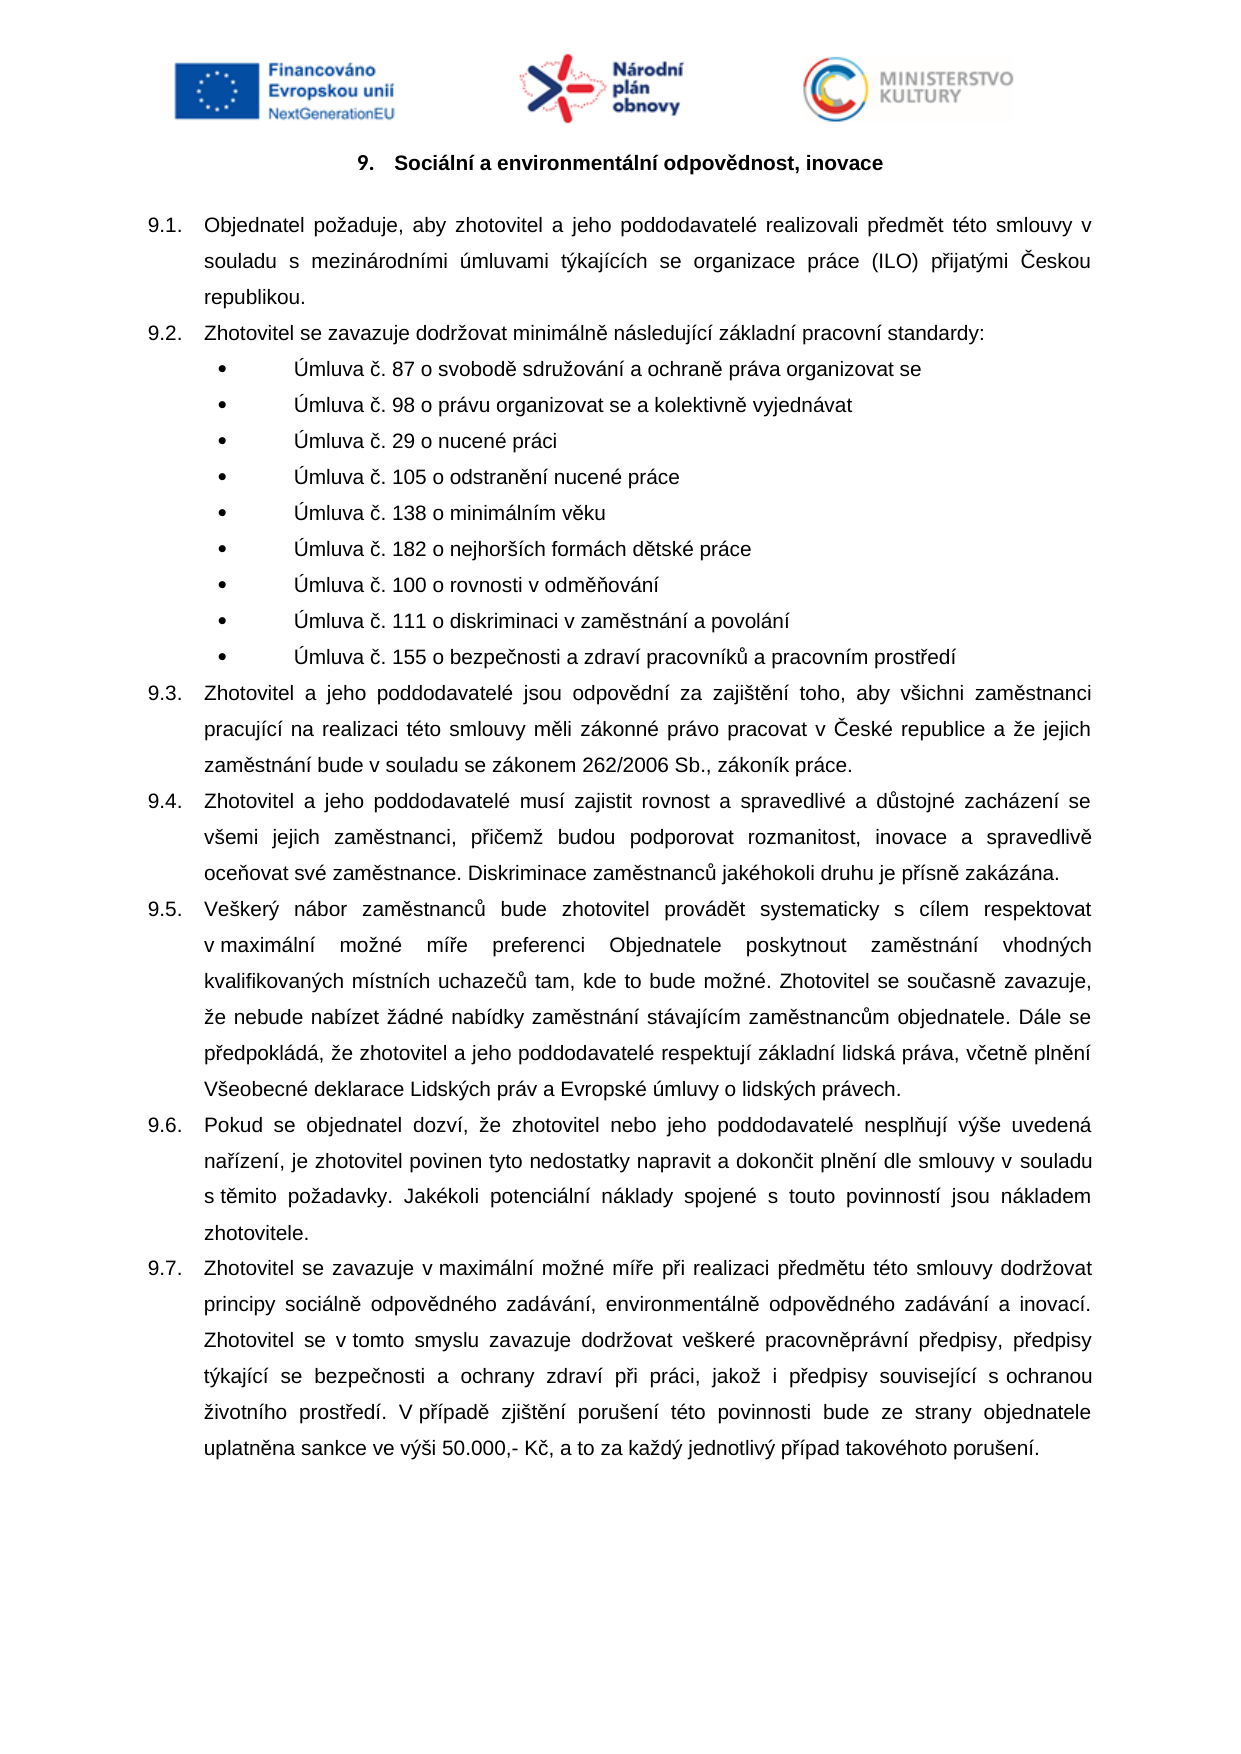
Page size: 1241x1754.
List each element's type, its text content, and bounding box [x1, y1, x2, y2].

list Úmluva č. 29 o nucené práci [218, 429, 1093, 453]
list Úmluva č. 111 o diskriminaci v zaměstnání a povolání [218, 609, 1093, 633]
list Zhotovitel se zavazuje dodržovat minimálně následující základní pracovní standardy: [148, 321, 1093, 345]
list Úmluva č. 182 o nejhorších formách dětské práce [218, 537, 1093, 561]
list Zhotovitel a jeho poddodavatelé jsou odpovědní za zajištění toho, aby všichni zaměstnanci pracující na realizaci této smlouvy měli zákonné právo pracovat v České republice a že jejich zaměstnání bude v souladu se zákonem 262/2006 Sb., zákoník práce. [148, 681, 1093, 777]
list Úmluva č. 98 o právu organizovat se a kolektivně vyjednávat [218, 393, 1093, 417]
list Úmluva č. 138 o minimálním věku [218, 501, 1093, 525]
list Pokud se objednatel dozví, že zhotovitel nebo jeho poddodavatelé nesplňují výše uvedená nařízení, je zhotovitel povinen tyto nedostatky napravit a dokončit plnění dle smlouvy v souladu s těmito požadavky. Jakékoli potenciální náklady spojené s touto povinností jsou nákladem zhotovitele. [148, 1112, 1093, 1244]
list Úmluva č. 87 o svobodě sdružování a ochraně práva organizovat se [218, 357, 1093, 381]
list Úmluva č. 155 o bezpečnosti a zdraví pracovníků a pracovním prostředí [218, 645, 1093, 669]
list Úmluva č. 100 o rovnosti v odměňování [218, 573, 1093, 597]
list Sociální a environmentální odpovědnost, inovace [148, 148, 1093, 176]
list Objednatel požaduje, aby zhotovitel a jeho poddodavatelé realizovali předmět této smlouvy v souladu s mezinárodními úmluvami týkajících se organizace práce (ILO) přijatými Českou republikou. [148, 213, 1093, 309]
list Zhotovitel se zavazuje v maximální možné míře při realizaci předmětu této smlouvy dodržovat principy sociálně odpovědného zadávání, environmentálně odpovědného zadávání a inovací. Zhotovitel se v tomto smyslu zavazuje dodržovat veškeré pracovněprávní předpisy, předpisy týkající se bezpečnosti a ochrany zdraví při práci, jakož i předpisy související s ochranou životního prostředí. V případě zjištění porušení této povinnosti bude ze strany objednatele uplatněna sankce ve výši 50.000,- Kč, a to za každý jednotlivý případ takovéhoto porušení. [148, 1256, 1093, 1460]
list Úmluva č. 105 o odstranění nucené práce [218, 465, 1093, 489]
picture [127, 31, 1073, 148]
list Zhotovitel a jeho poddodavatelé musí zajistit rovnost a spravedlivé a důstojné zacházení se všemi jejich zaměstnanci, přičemž budou podporovat rozmanitost, inovace a spravedlivě oceňovat své zaměstnance. Diskriminace zaměstnanců jakéhokoli druhu je přísně zakázána. [148, 789, 1093, 885]
list Veškerý nábor zaměstnanců bude zhotovitel provádět systematicky s cílem respektovat v maximální možné míře preferenci Objednatele poskytnout zaměstnání vhodných kvalifikovaných místních uchazečů tam, kde to bude možné. Zhotovitel se současně zavazuje, že nebude nabízet žádné nabídky zaměstnání stávajícím zaměstnancům objednatele. Dále se předpokládá, že zhotovitel a jeho poddodavatelé respektují základní lidská práva, včetně plnění Všeobecné deklarace Lidských práv a Evropské úmluvy o lidských právech. [148, 897, 1093, 1101]
